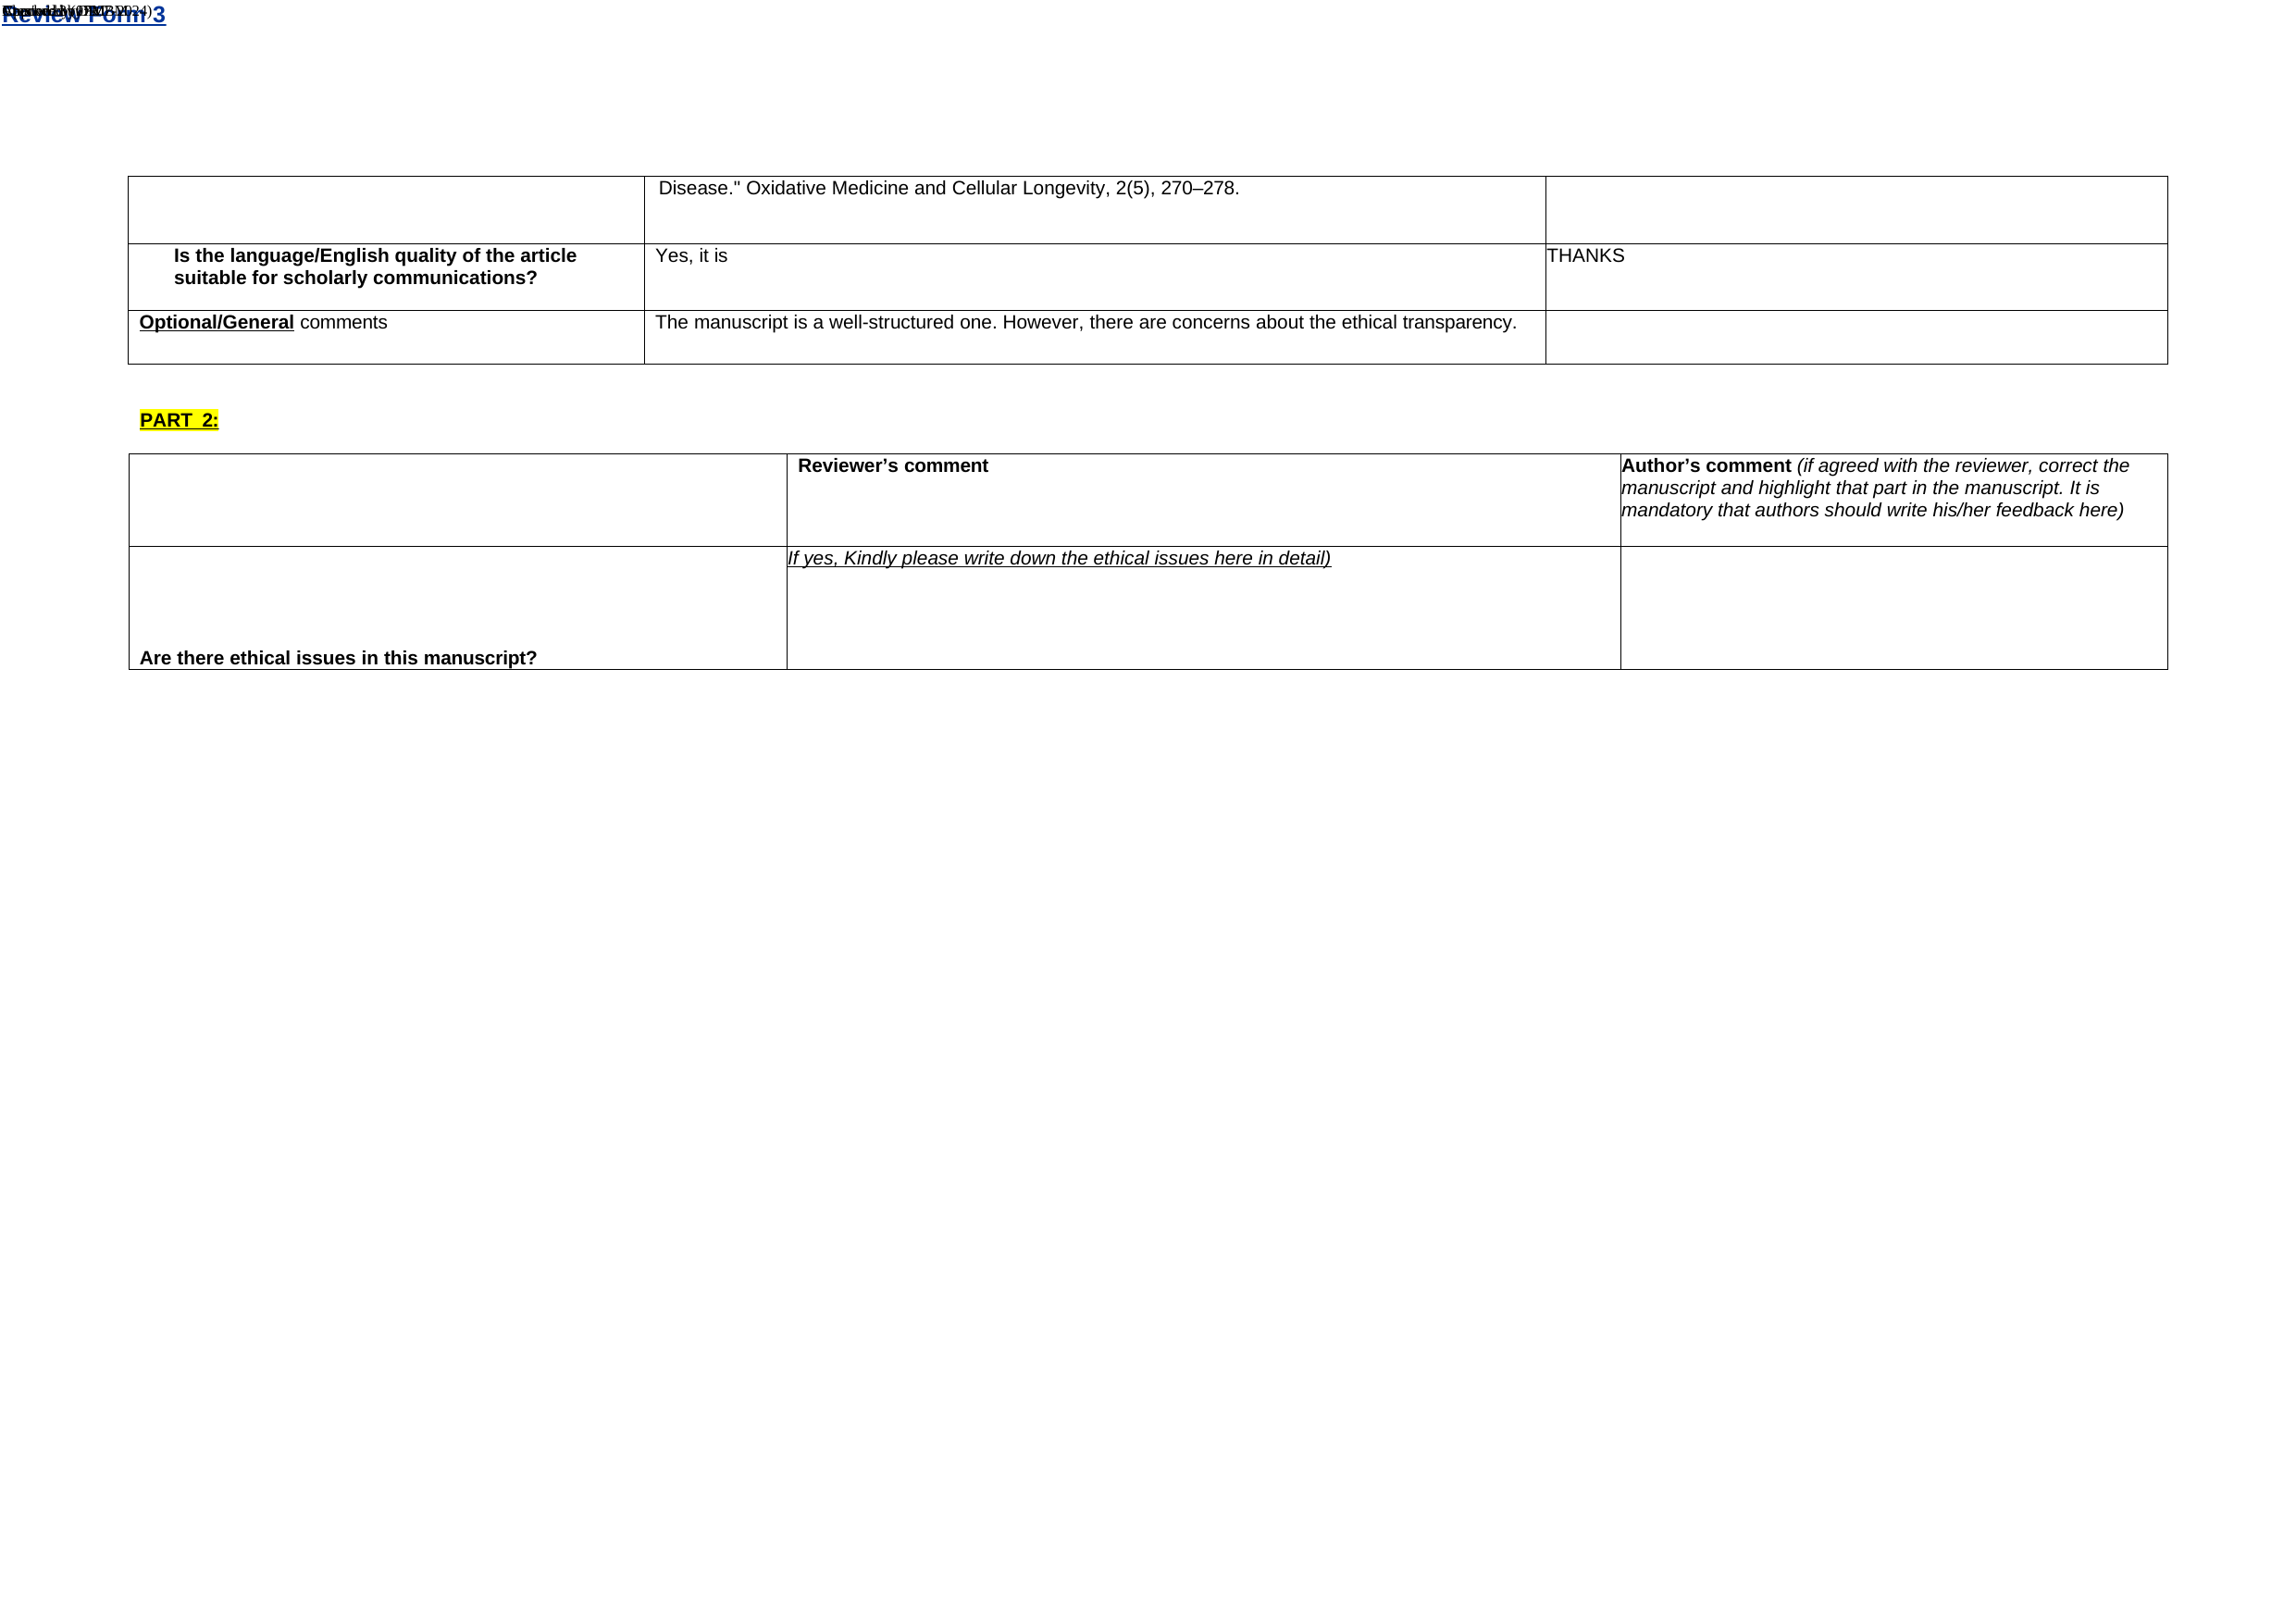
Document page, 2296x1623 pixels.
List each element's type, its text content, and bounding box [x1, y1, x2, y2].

table_cell Yes, it is [645, 244, 1545, 309]
table_header [129, 177, 644, 243]
table_cell [1546, 311, 2167, 363]
table_cell [1621, 547, 2167, 669]
table_cell The manuscript is a well-structured one. However, there are concerns about the ethical transparency. [645, 311, 1545, 363]
table_header PART 2: [130, 410, 2168, 453]
table_header Disease." Oxidative Medicine and Cellular Longevity, 2(5), 270–278. [645, 177, 1545, 243]
table_cell If yes, Kindly please write down the ethical issues here in detail) [788, 547, 1620, 669]
table_cell Is the language/English quality of the article suitable for scholarly communications? [129, 244, 644, 309]
table_cell Author’s comment (if agreed with the reviewer, correct the manuscript and highlight that part in the manuscript. It is mandatory that authors should write his/her feedback here) [1621, 454, 2167, 546]
table_cell THANKS [1546, 244, 2167, 309]
table_header [1546, 177, 2167, 243]
table_cell Optional/General comments [129, 311, 644, 363]
table_cell Reviewer’s comment [788, 454, 1620, 546]
table_cell Are there ethical issues in this manuscript? [130, 547, 787, 669]
table_cell [130, 454, 787, 546]
